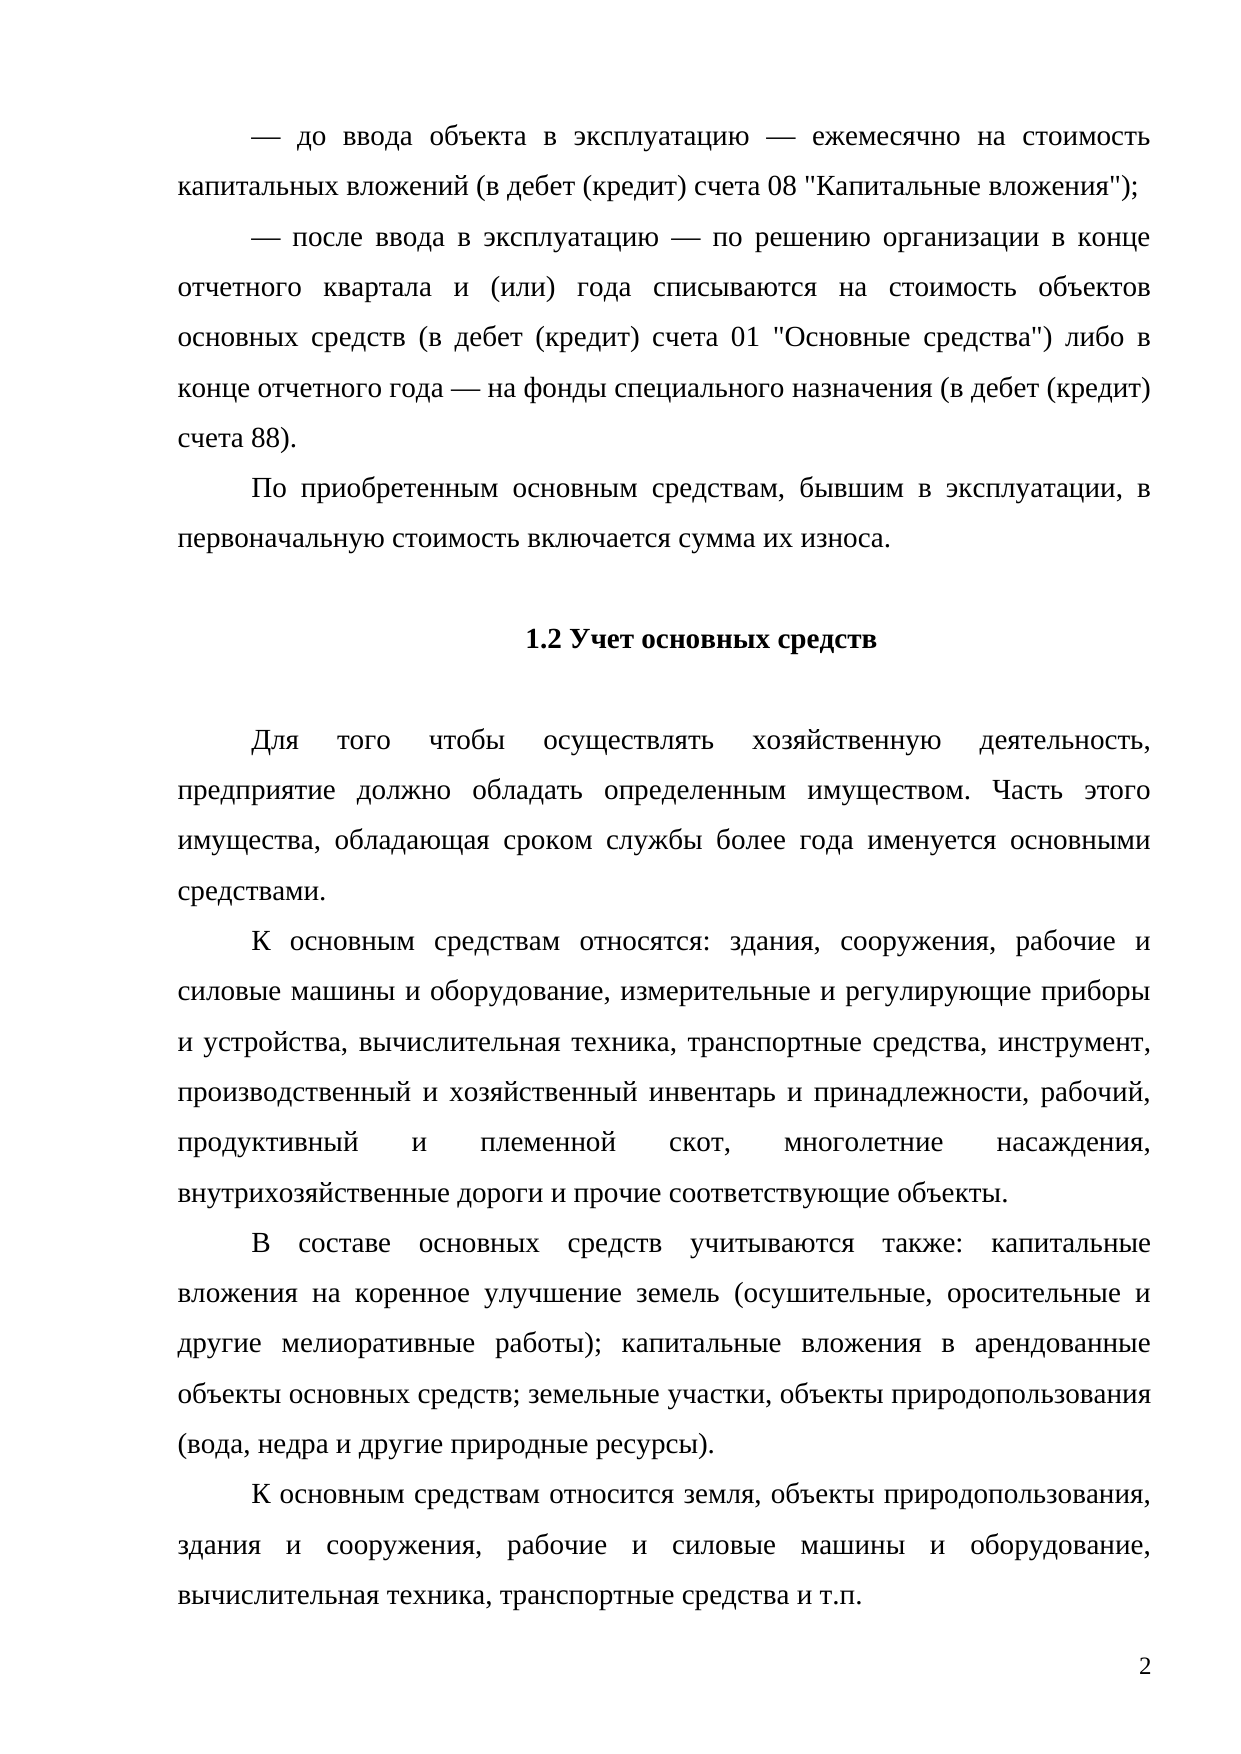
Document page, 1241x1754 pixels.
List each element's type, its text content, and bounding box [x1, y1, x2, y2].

text По приобретенным основным средствам, бывшим в эксплуатации, в первоначальную стоимость включается сумма их износа. [177, 470, 1152, 554]
text — до ввода объекта в эксплуатацию — ежемесячно на стоимость капитальных вложений (в дебет (кредит) счета 08 "Капитальные вложения"); [177, 118, 1152, 202]
text — после ввода в эксплуатацию — по решению организации в конце отчетного квартала и (или) года списываются на стоимость объектов основных средств (в дебет (кредит) счета 01 "Основные средства") либо в конце отчетного года — на фонды специального назначения (в дебет (кредит) счета 88). [177, 219, 1152, 453]
text В составе основных средств учитываются также: капитальные вложения на коренное улучшение земель (осушительные, оросительные и другие мелиоративные работы); капитальные вложения в арендованные объекты основных средств; земельные участки, объекты природопользования (вода, недра и другие природные ресурсы). [177, 1225, 1152, 1460]
text К основным средствам относятся: здания, сооружения, рабочие и силовые машины и оборудование, измерительные и регулирующие приборы и устройства, вычислительная техника, транспортные средства, инструмент, производственный и хозяйственный инвентарь и принадлежности, рабочий, продуктивный и племенной скот, многолетние насаждения, внутрихозяйственные дороги и прочие соответствующие объекты. [177, 923, 1152, 1208]
text 1.2 Учет основных средств [177, 621, 1152, 655]
text Для того чтобы осуществлять хозяйственную деятельность, предприятие должно обладать определенным имуществом. Часть этого имущества, обладающая сроком службы более года именуется основными средствами. [177, 722, 1152, 906]
text К основным средствам относится земля, объекты природопользования, здания и сооружения, рабочие и силовые машины и оборудование, вычислительная техника, транспортные средства и т.п. [177, 1477, 1152, 1611]
